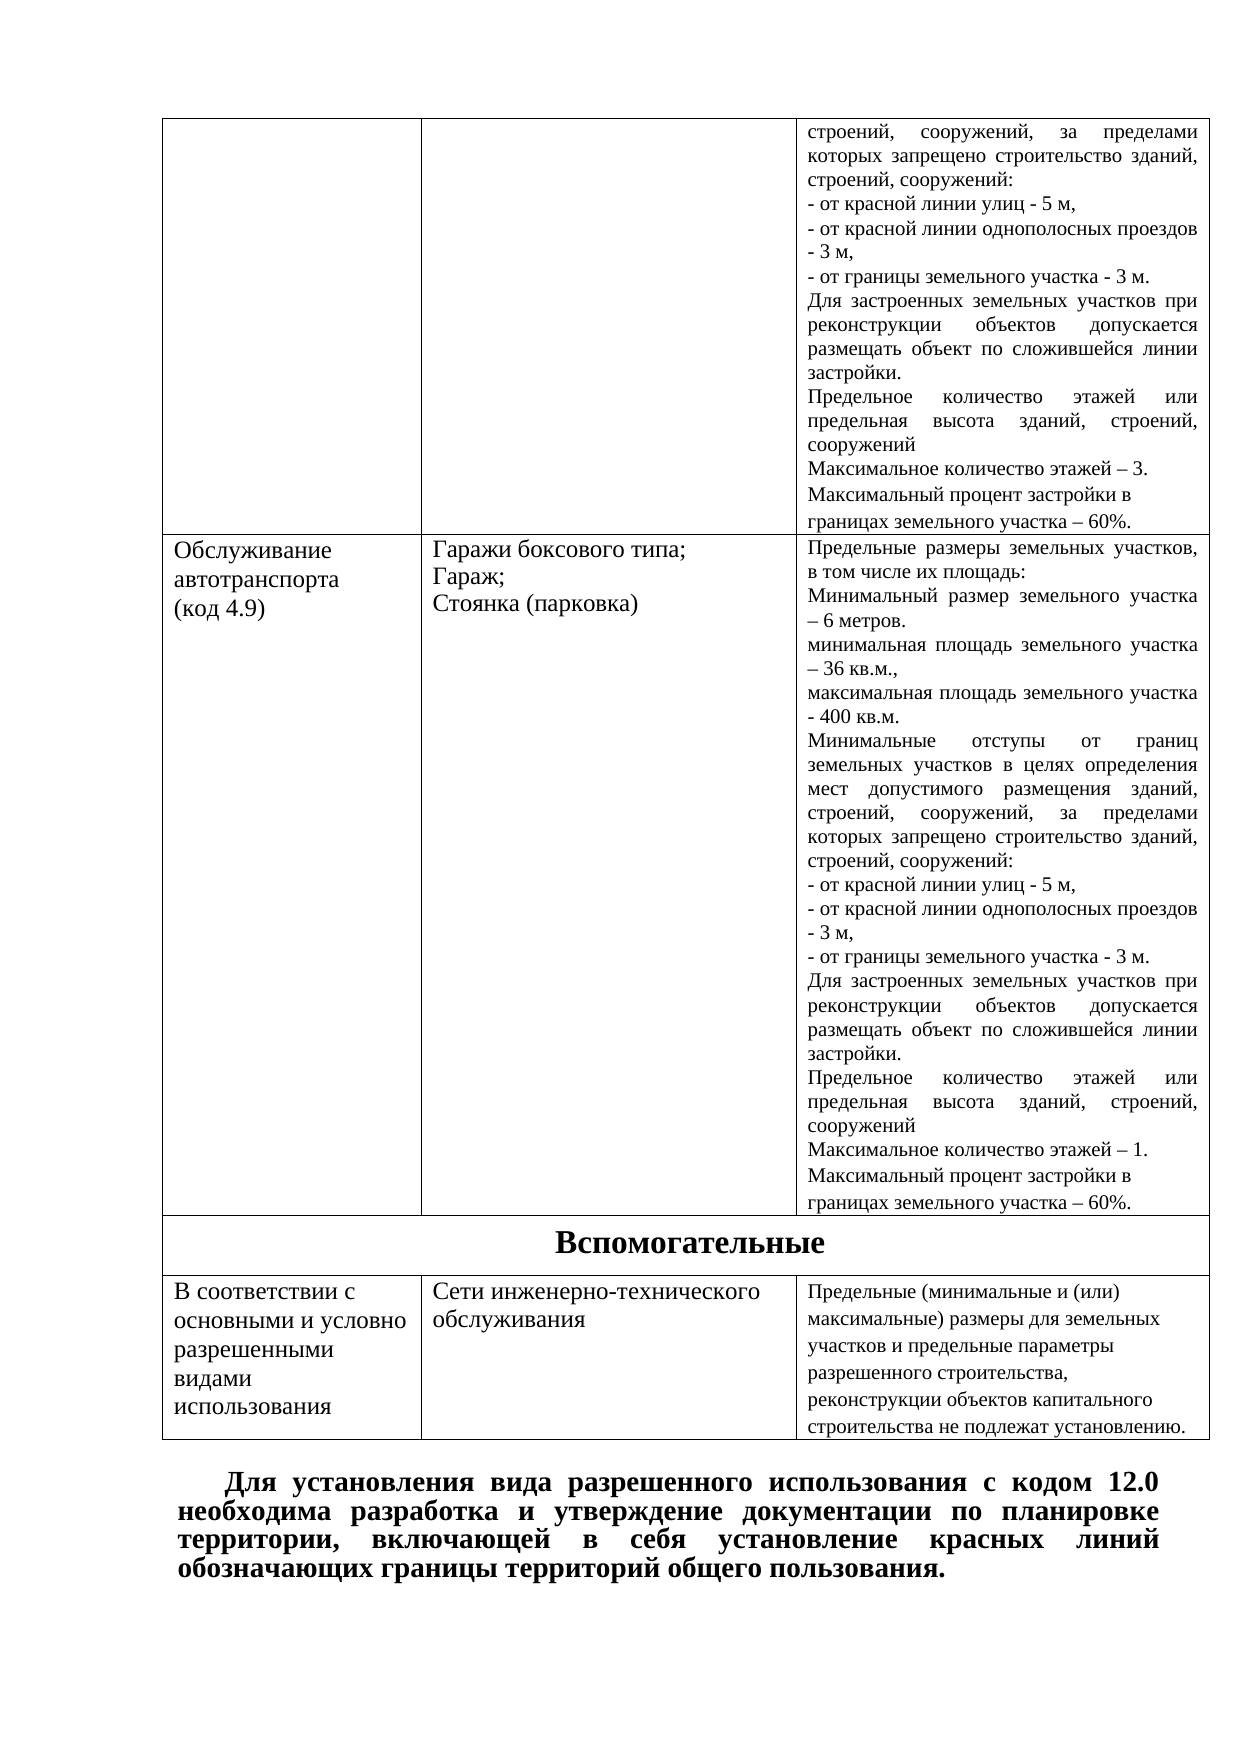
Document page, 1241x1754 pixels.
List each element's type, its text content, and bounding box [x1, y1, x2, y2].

table_cell Сети инженерно-технического обслуживания [422, 1276, 796, 1439]
table_cell Обслуживание автотранспорта (код 4.9) [163, 535, 421, 1215]
table_cell Вспомогательные [163, 1216, 1209, 1275]
table_cell Гаражи боксового типа; Гараж; Стоянка (парковка) [422, 535, 796, 1215]
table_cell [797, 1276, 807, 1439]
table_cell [163, 119, 421, 534]
table_cell В соответствии с основными и условно разрешенными видами использования [163, 1276, 421, 1439]
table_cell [797, 119, 1209, 534]
table_cell Предельные размеры земельных участков, в том числе их площадь: Минимальный размер земельного участка – 6 метров. минимальная площадь земельного участка – 36 кв.м., максимальная площадь земельного участка - 400 кв.м. Минимальные отступы от границ земельных участков в целях определения мест допустимого размещения зданий, строений, сооружений, за пределами которых запрещено строительство зданий, строений, сооружений: - от красной линии улиц - , - от красной линии однополосных проездов - , - от границы земельного участка - . Для застроенных земельных участков при реконструкции объектов допускается размещать объект по сложившейся линии застройки. Предельное количество этажей или предельная высота зданий, строений, сооружений Максимальное количество этажей – 1. Максимальный процент застройки в границах земельного участка – 60%. [797, 535, 1209, 1215]
text Для установления вида разрешенного использования с кодом 12.0 необходима разработка и утверждение документации по планировке территории, включающей в себя установление красных линий обозначающих границы территорий общего пользования. [177, 1468, 1160, 1583]
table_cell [422, 119, 796, 534]
